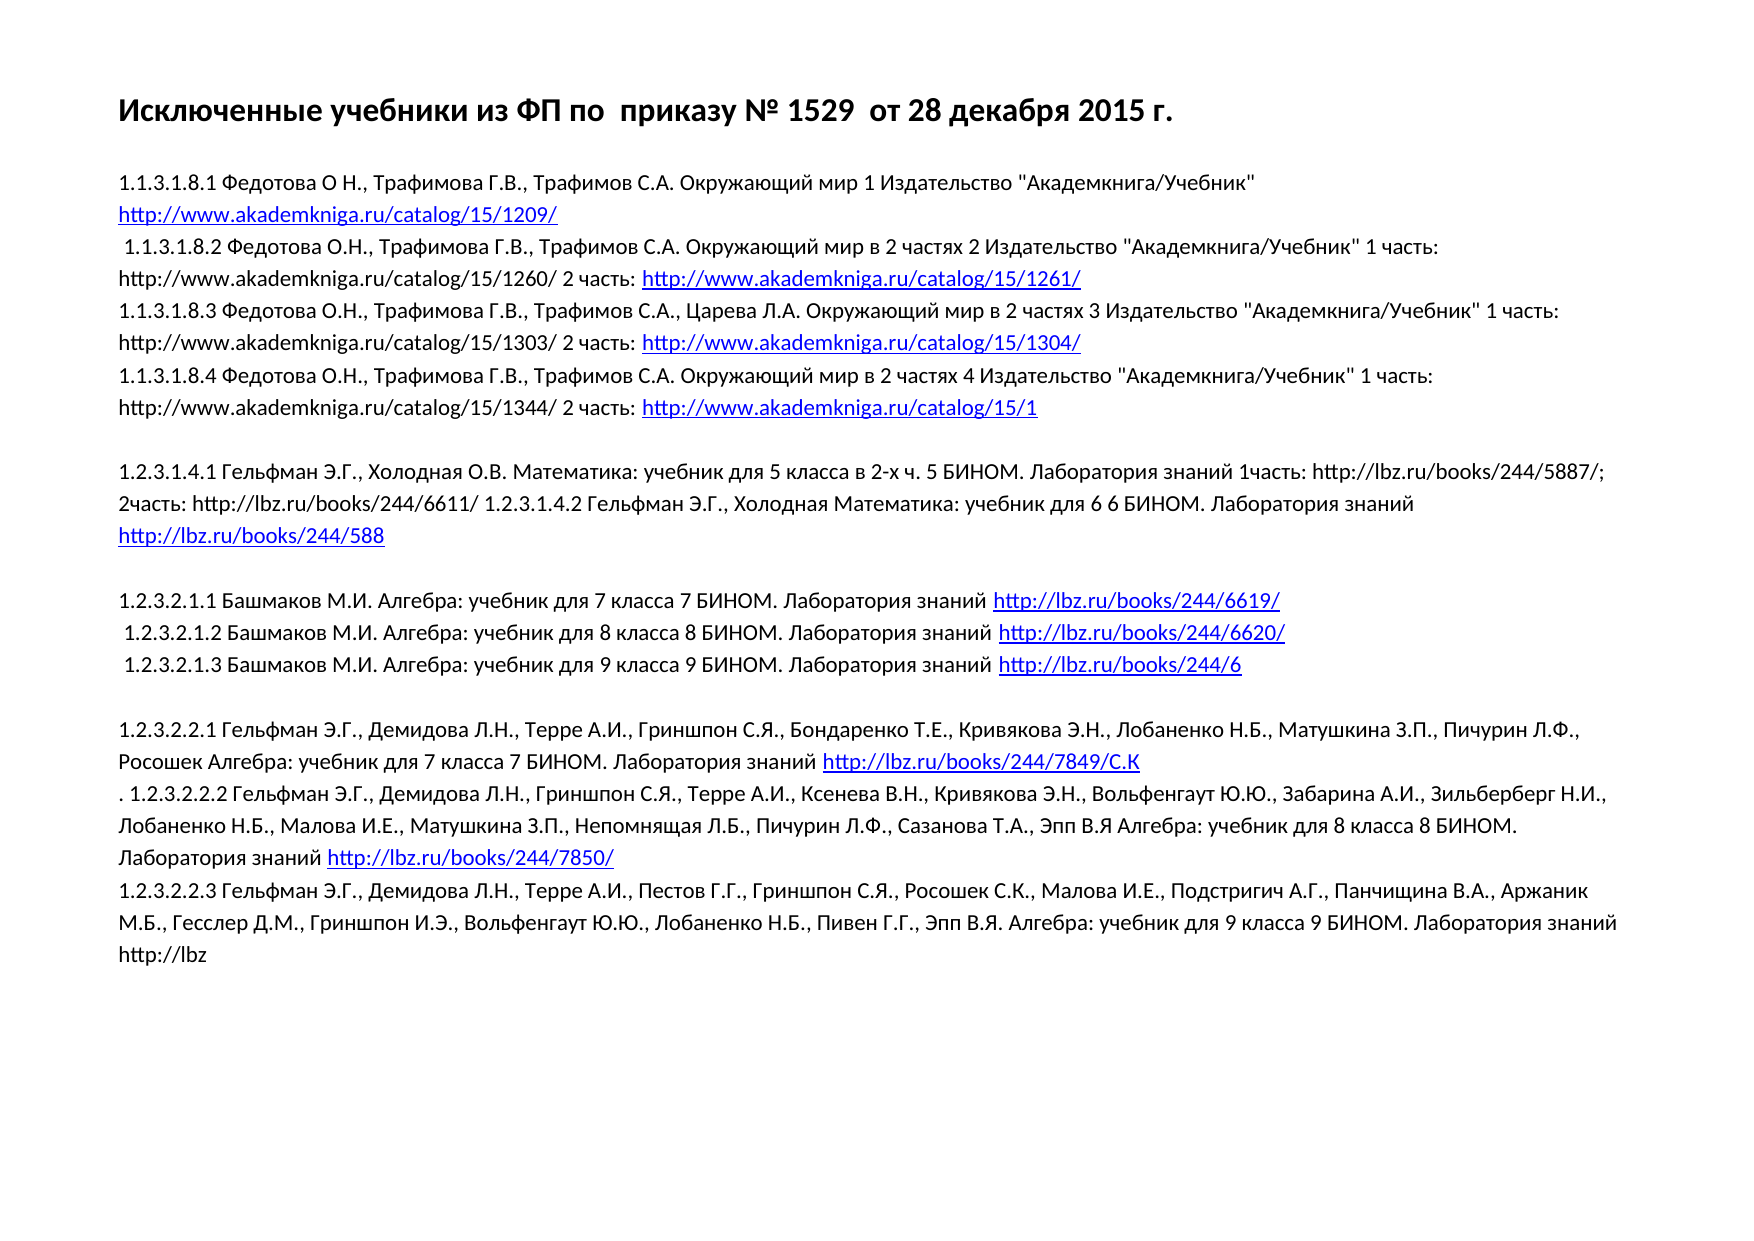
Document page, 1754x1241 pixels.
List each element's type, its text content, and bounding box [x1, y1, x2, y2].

text 1.2.3.2.1.2 Башмаков М.И. Алгебра: учебник для 8 класса 8 БИНОМ. Лаборатория знаний http://lbz.ru/books/244/6620/ [118, 618, 1636, 646]
text 1.1.3.1.8.2 Федотова О.Н., Трафимова Г.В., Трафимов С.А. Окружающий мир в 2 частях 2 Издательство "Академкнига/Учебник" 1 часть: http://www.akademkniga.ru/catalog/15/1260/ 2 часть: http://www.akademkniga.ru/catalog/15/1261/ [118, 232, 1636, 292]
text 1.1.3.1.8.4 Федотова О.Н., Трафимова Г.В., Трафимов С.А. Окружающий мир в 2 частях 4 Издательство "Академкнига/Учебник" 1 часть: http://www.akademkniga.ru/catalog/15/1344/ 2 часть: http://www.akademkniga.ru/catalog/15/1 [118, 361, 1636, 421]
text 1.2.3.2.2.1 Гельфман Э.Г., Демидова Л.Н., Терре А.И., Гриншпон С.Я., Бондаренко Т.Е., Кривякова Э.Н., Лобаненко Н.Б., Матушкина З.П., Пичурин Л.Ф., Росошек Алгебра: учебник для 7 класса 7 БИНОМ. Лаборатория знаний http://lbz.ru/books/244/7849/С.К [118, 715, 1636, 775]
text 1.2.3.2.1.3 Башмаков М.И. Алгебра: учебник для 9 класса 9 БИНОМ. Лаборатория знаний http://lbz.ru/books/244/6 [118, 650, 1636, 678]
text 1.2.3.2.2.3 Гельфман Э.Г., Демидова Л.Н., Терре А.И., Пестов Г.Г., Гриншпон С.Я., Росошек С.К., Малова И.Е., Подстригич А.Г., Панчищина В.А., Аржаник М.Б., Гесслер Д.М., Гриншпон И.Э., Вольфенгаут Ю.Ю., Лобаненко Н.Б., Пивен Г.Г., Эпп В.Я. Алгебра: учебник для 9 класса 9 БИНОМ. Лаборатория знаний http://lbz [118, 876, 1636, 968]
text 1.1.3.1.8.1 Федотова О Н., Трафимова Г.В., Трафимов С.А. Окружающий мир 1 Издательство "Академкнига/Учебник" http://www.akademkniga.ru/catalog/15/1209/ [118, 168, 1636, 228]
text . 1.2.3.2.2.2 Гельфман Э.Г., Демидова Л.Н., Гриншпон С.Я., Терре А.И., Ксенева В.Н., Кривякова Э.Н., Вольфенгаут Ю.Ю., Забарина А.И., Зильберберг Н.И., Лобаненко Н.Б., Малова И.Е., Матушкина З.П., Непомнящая Л.Б., Пичурин Л.Ф., Сазанова Т.А., Эпп В.Я Алгебра: учебник для 8 класса 8 БИНОМ. Лаборатория знаний http://lbz.ru/books/244/7850/ [118, 779, 1636, 872]
text 1.1.3.1.8.3 Федотова О.Н., Трафимова Г.В., Трафимов С.А., Царева Л.А. Окружающий мир в 2 частях 3 Издательство "Академкнига/Учебник" 1 часть: http://www.akademkniga.ru/catalog/15/1303/ 2 часть: http://www.akademkniga.ru/catalog/15/1304/ [118, 296, 1636, 357]
text 1.2.3.2.1.1 Башмаков М.И. Алгебра: учебник для 7 класса 7 БИНОМ. Лаборатория знаний http://lbz.ru/books/244/6619/ [118, 586, 1636, 614]
text 1.2.3.1.4.1 Гельфман Э.Г., Холодная О.В. Математика: учебник для 5 класса в 2-х ч. 5 БИНОМ. Лаборатория знаний 1часть: http://lbz.ru/books/244/5887/; 2часть: http://lbz.ru/books/244/6611/ 1.2.3.1.4.2 Гельфман Э.Г., Холодная Математика: учебник для 6 6 БИНОМ. Лаборатория знаний http://lbz.ru/books/244/588 [118, 457, 1636, 550]
text Исключенные учебники из ФП по приказу № 1529 от 28 декабря 2015 г. [118, 89, 1636, 129]
